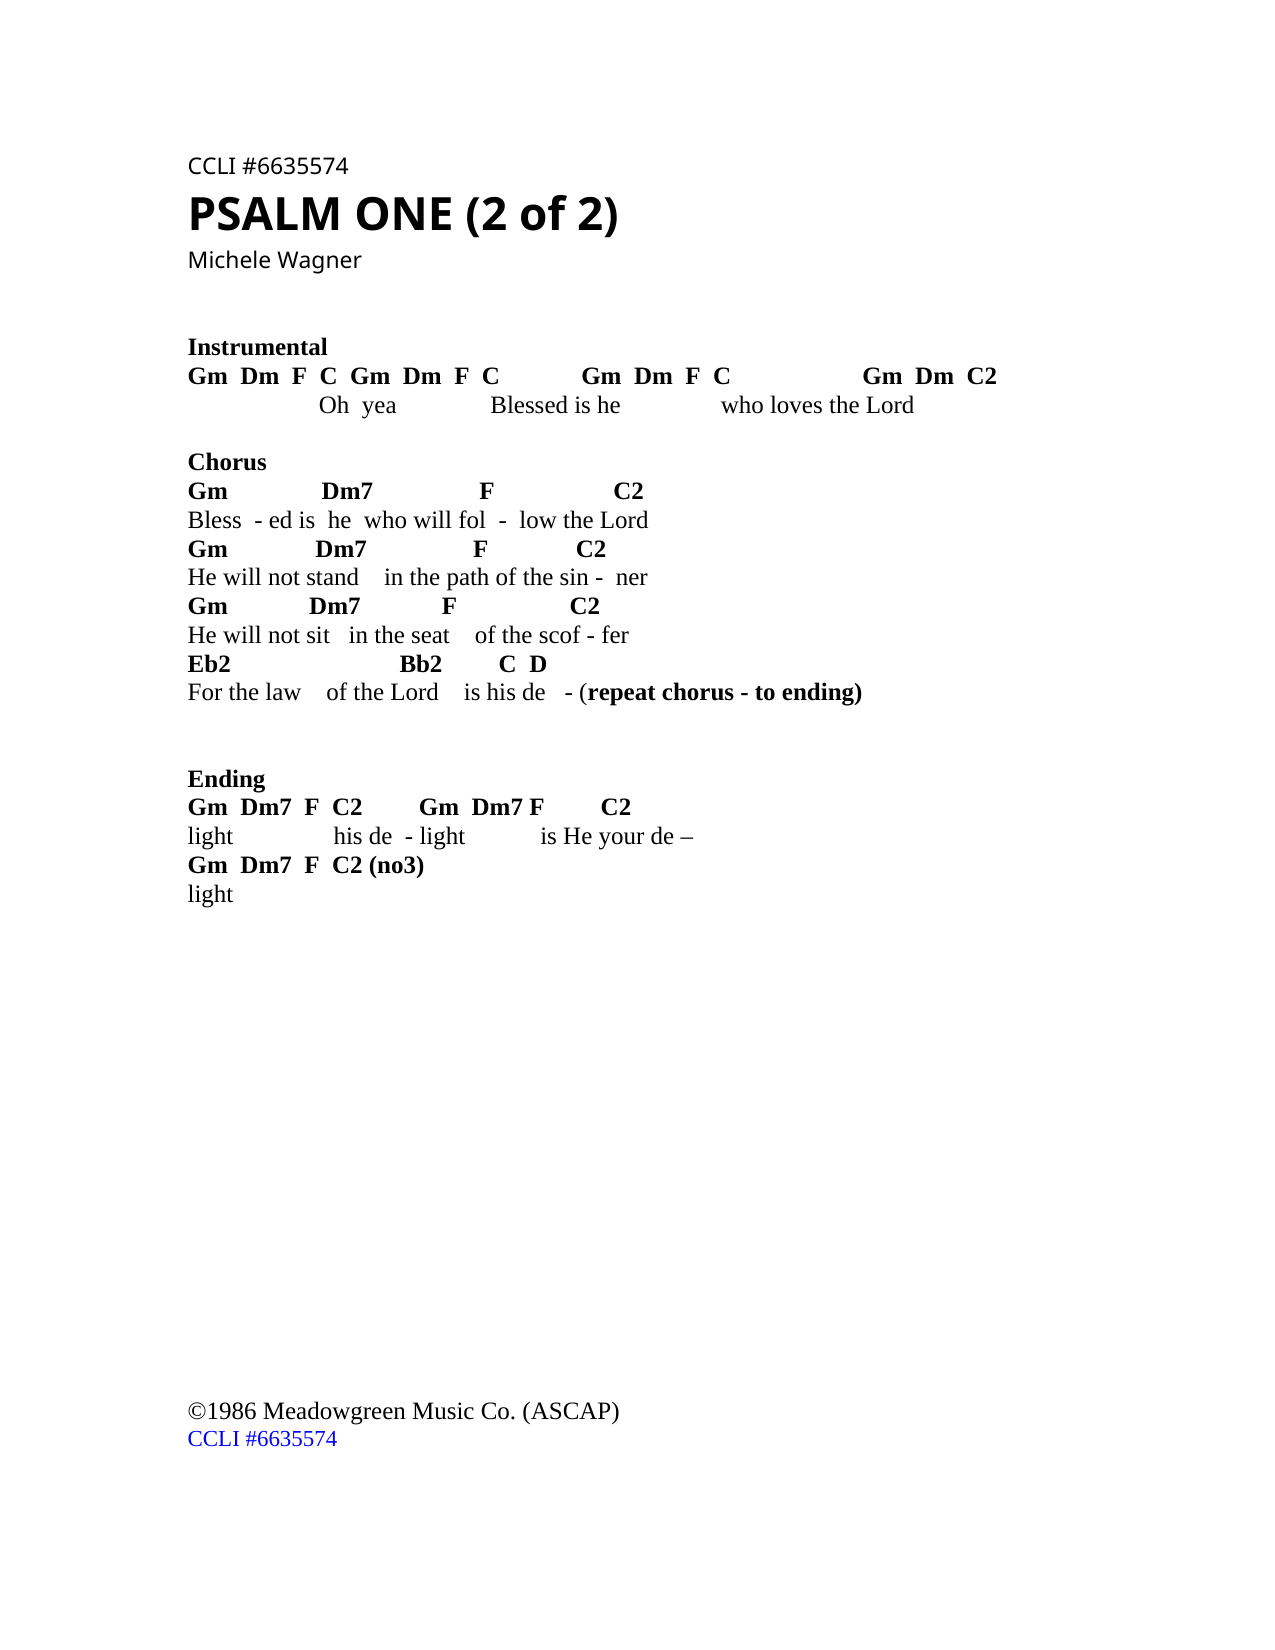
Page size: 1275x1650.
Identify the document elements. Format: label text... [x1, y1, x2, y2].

text light [187, 879, 1087, 907]
text Michele Wagner [187, 244, 1087, 275]
text Eb2 Bb2 C D [187, 649, 1087, 677]
text Ending [187, 764, 1087, 792]
text ©1986 Meadowgreen Music Co. (ASCAP) [187, 1396, 1087, 1425]
text Instrumental [187, 332, 1087, 361]
text Gm Dm7 F C2 Gm Dm7 F C2 [187, 792, 1087, 821]
text CCLI #6635574 [187, 1425, 1087, 1451]
text Oh yea Blessed is he who loves the Lord [187, 390, 1087, 419]
text He will not stand in the path of the sin - ner [187, 562, 1087, 591]
text Gm Dm7 F C2 [187, 534, 1087, 562]
text He will not sit in the seat of the scof - fer [187, 620, 1087, 649]
text Bless - ed is he who will fol - low the Lord [187, 505, 1087, 534]
text For the law of the Lord is his de - (repeat chorus - to ending) [187, 677, 1087, 706]
text Chorus [187, 447, 1087, 476]
text light his de - light is He your de – [187, 821, 1087, 850]
text CCLI #6635574 [187, 150, 1087, 181]
text Gm Dm7 F C2 (no3) [187, 850, 1087, 879]
text Gm Dm7 F C2 [187, 591, 1087, 620]
text PSALM ONE (2 of 2) [187, 181, 1087, 244]
text Gm Dm F C Gm Dm F C Gm Dm F C Gm Dm C2 [187, 361, 1087, 390]
text Gm Dm7 F C2 [187, 476, 1087, 505]
